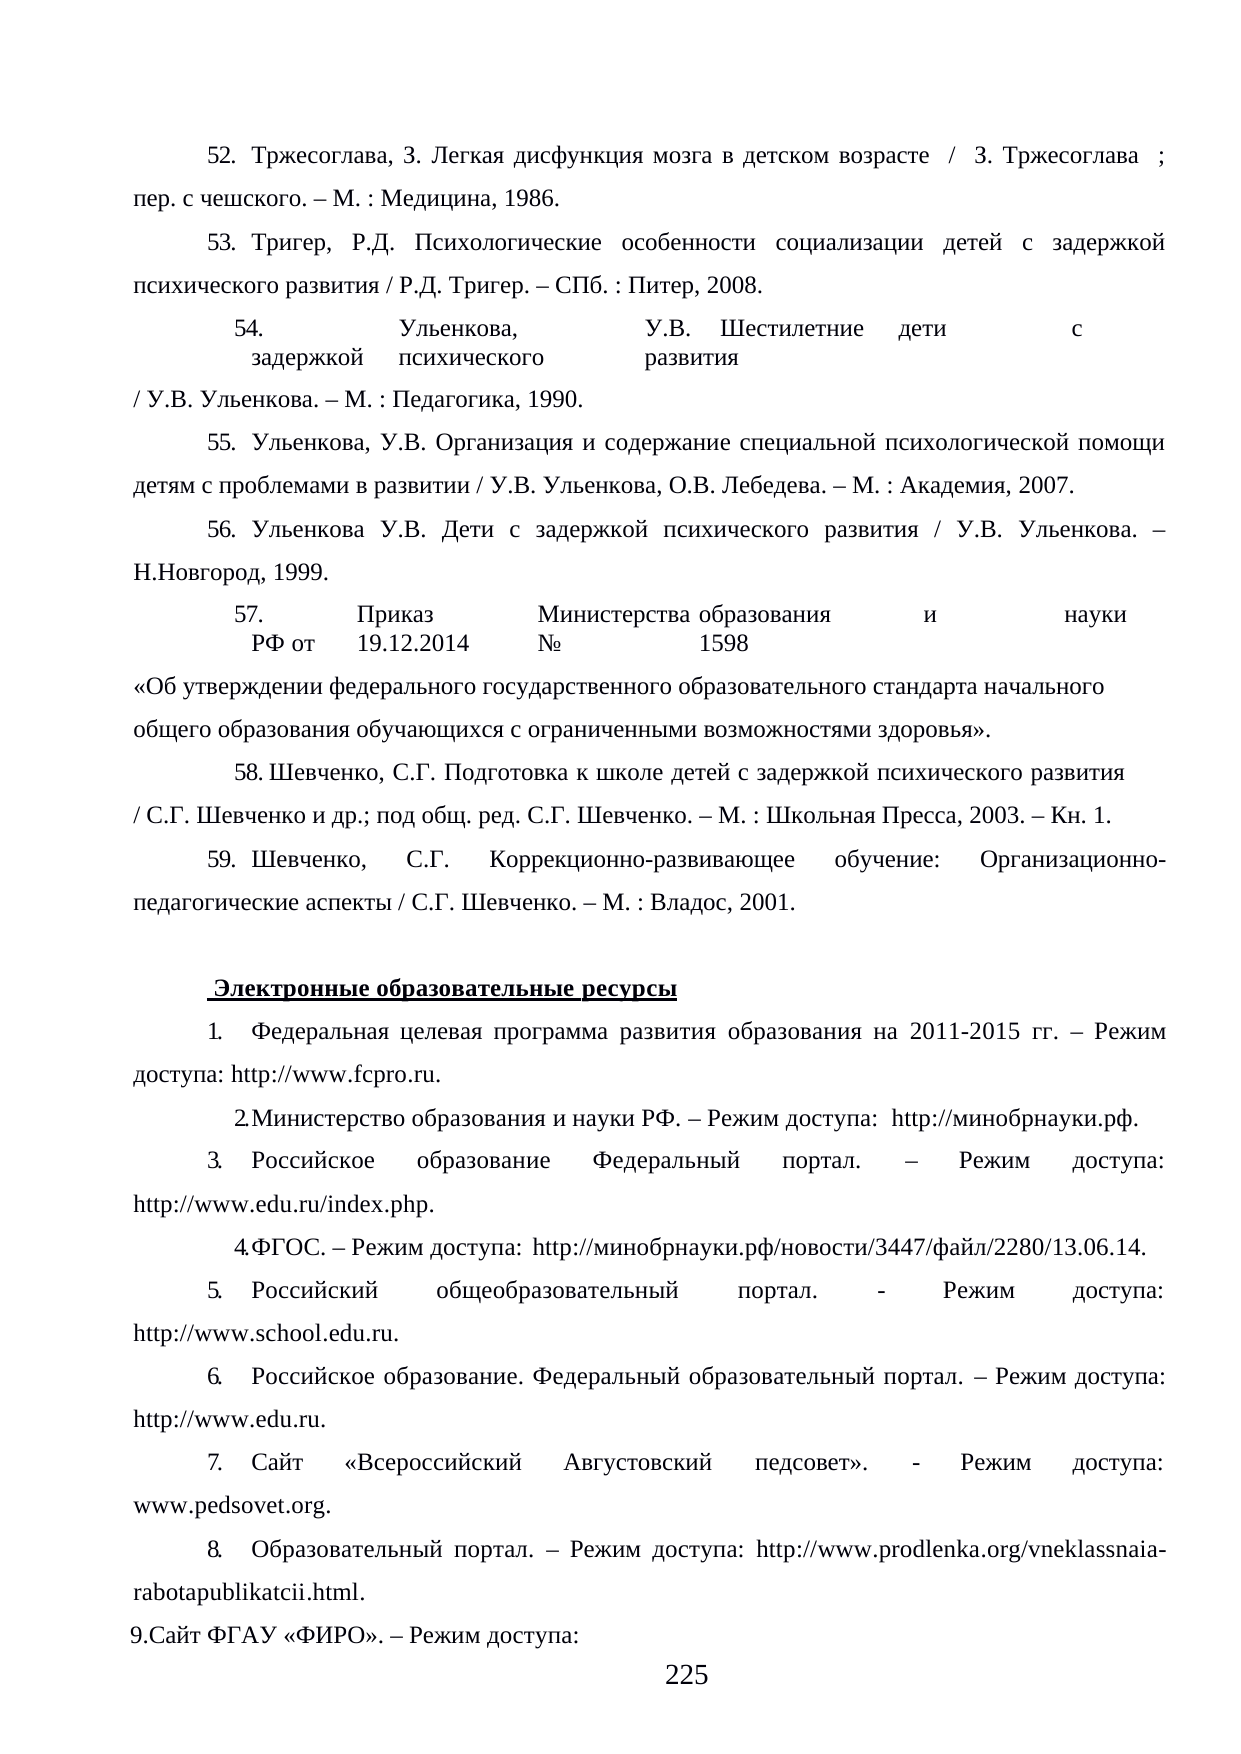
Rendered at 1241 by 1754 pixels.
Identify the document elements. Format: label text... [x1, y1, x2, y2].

list Министерство образования и науки РФ. – Режим доступа: http://минобрнауки.рф. [160, 1103, 1182, 1131]
list Федеральная целевая программа развития образования на 2011-2015 гг. – Режим доступа: http://www.fcpro.ru. [133, 1016, 1166, 1088]
list Ульенкова У.В. Дети с задержкой психического развития / У.В. Ульенкова. – Н.Новгород, 1999. [133, 514, 1167, 586]
subtitle Электронные образовательные ресурсы [207, 973, 1182, 1002]
list Шевченко, С.Г. Коррекционно-развивающее обучение: Организационно- педагогические аспекты / С.Г. Шевченко. – М. : Владос, 2001. [133, 844, 1167, 916]
list Ульенкова, У.В. Организация и содержание специальной психологической помощи детям с проблемами в развитии / У.В. Ульенкова, О.В. Лебедева. – М. : Академия, 2007. [133, 427, 1166, 499]
list Тржесоглава, З. Легкая дисфункция мозга в детском возрасте / З. Тржесоглава ; пер. с чешского. – М. : Медицина, 1986. [133, 140, 1166, 212]
list ФГОС. – Режим доступа: http://минобрнауки.рф/новости/3447/файл/2280/13.06.14. [160, 1232, 1182, 1261]
list Тригер, Р.Д. Психологические особенности социализации детей с задержкой психического развития / Р.Д. Тригер. – СПб. : Питер, 2008. [133, 227, 1166, 298]
list Сайт «Всероссийский Августовский педсовет». - Режим доступа: www.pedsovet.org. [133, 1447, 1166, 1519]
list Российский общеобразовательный портал. - Режим доступа: http://www.school.edu.ru. [133, 1275, 1166, 1347]
text / С.Г. Шевченко и др.; под общ. ред. С.Г. Шевченко. – М. : Школьная Пресса, 2003. – Кн. 1. [133, 801, 1182, 829]
text 225 [663, 1657, 710, 1691]
list Образовательный портал. – Режим доступа: http://www.prodlenka.org/vneklassnaia- rabotapublikatcii.html. [133, 1534, 1166, 1606]
list Ульенкова, У.В. Шестилетние дети с задержкой психического развития [160, 313, 1182, 370]
list Приказ Министерства образования и науки РФ от 19.12.2014 № 1598 [160, 600, 1182, 657]
text / У.В. Ульенкова. – М. : Педагогика, 1990. [133, 384, 1182, 413]
list Российское образование Федеральный портал. – Режим доступа: http://www.edu.ru/index.php. [133, 1146, 1166, 1217]
text «Об утверждении федерального государственного образовательного стандарта начального общего образования обучающихся с ограниченными возможностями здоровья». [133, 671, 1166, 743]
list Российское образование. Федеральный образовательный портал. – Режим доступа: http://www.edu.ru. [133, 1361, 1166, 1433]
list Шевченко, С.Г. Подготовка к школе детей с задержкой психического развития [160, 757, 1182, 786]
